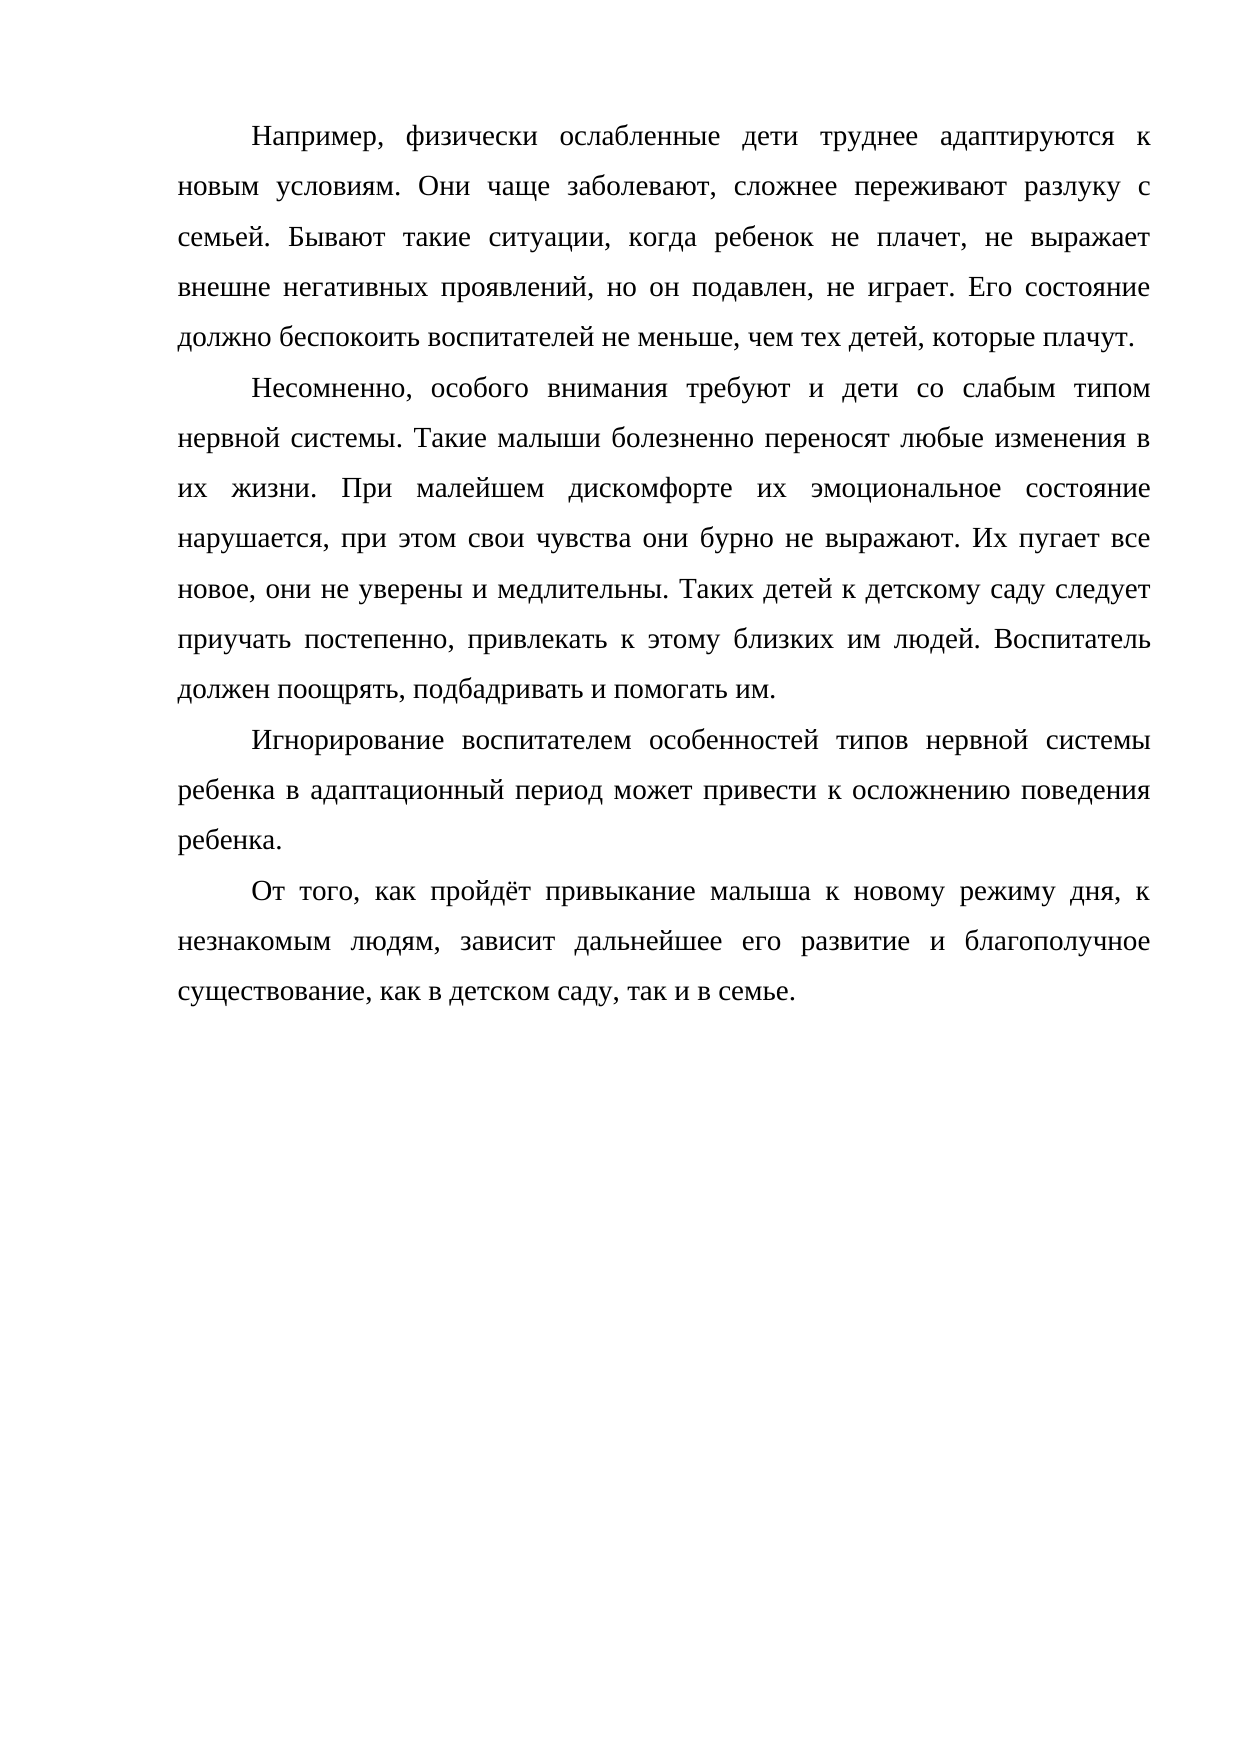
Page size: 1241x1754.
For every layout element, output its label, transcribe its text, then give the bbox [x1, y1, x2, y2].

text Несомненно, особого внимания требуют и дети со слабым типом нервной системы. Такие малыши болезненно переносят любые изменения в их жизни. При малейшем дискомфорте их эмоциональное состояние нарушается, при этом свои чувства они бурно не выражают. Их пугает все новое, они не уверены и медлительны. Таких детей к детскому саду следует приучать постепенно, привлекать к этому близких им людей. Воспитатель должен поощрять, подбадривать и помогать им. [177, 370, 1152, 705]
text От того, как пройдёт привыкание малыша к новому режиму дня, к незнакомым людям, зависит дальнейшее его развитие и благополучное существование, как в детском саду, так и в семье. [177, 873, 1152, 1007]
text Например, физически ослабленные дети труднее адаптируются к новым условиям. Они чаще заболевают, сложнее переживают разлуку с семьей. Бывают такие ситуации, когда ребенок не плачет, не выражает внешне негативных проявлений, но он подавлен, не играет. Его состояние должно беспокоить воспитателей не меньше, чем тех детей, которые плачут. [177, 118, 1152, 353]
text Игнорирование воспитателем особенностей типов нервной системы ребенка в адаптационный период может привести к осложнению поведения ребенка. [177, 722, 1152, 856]
